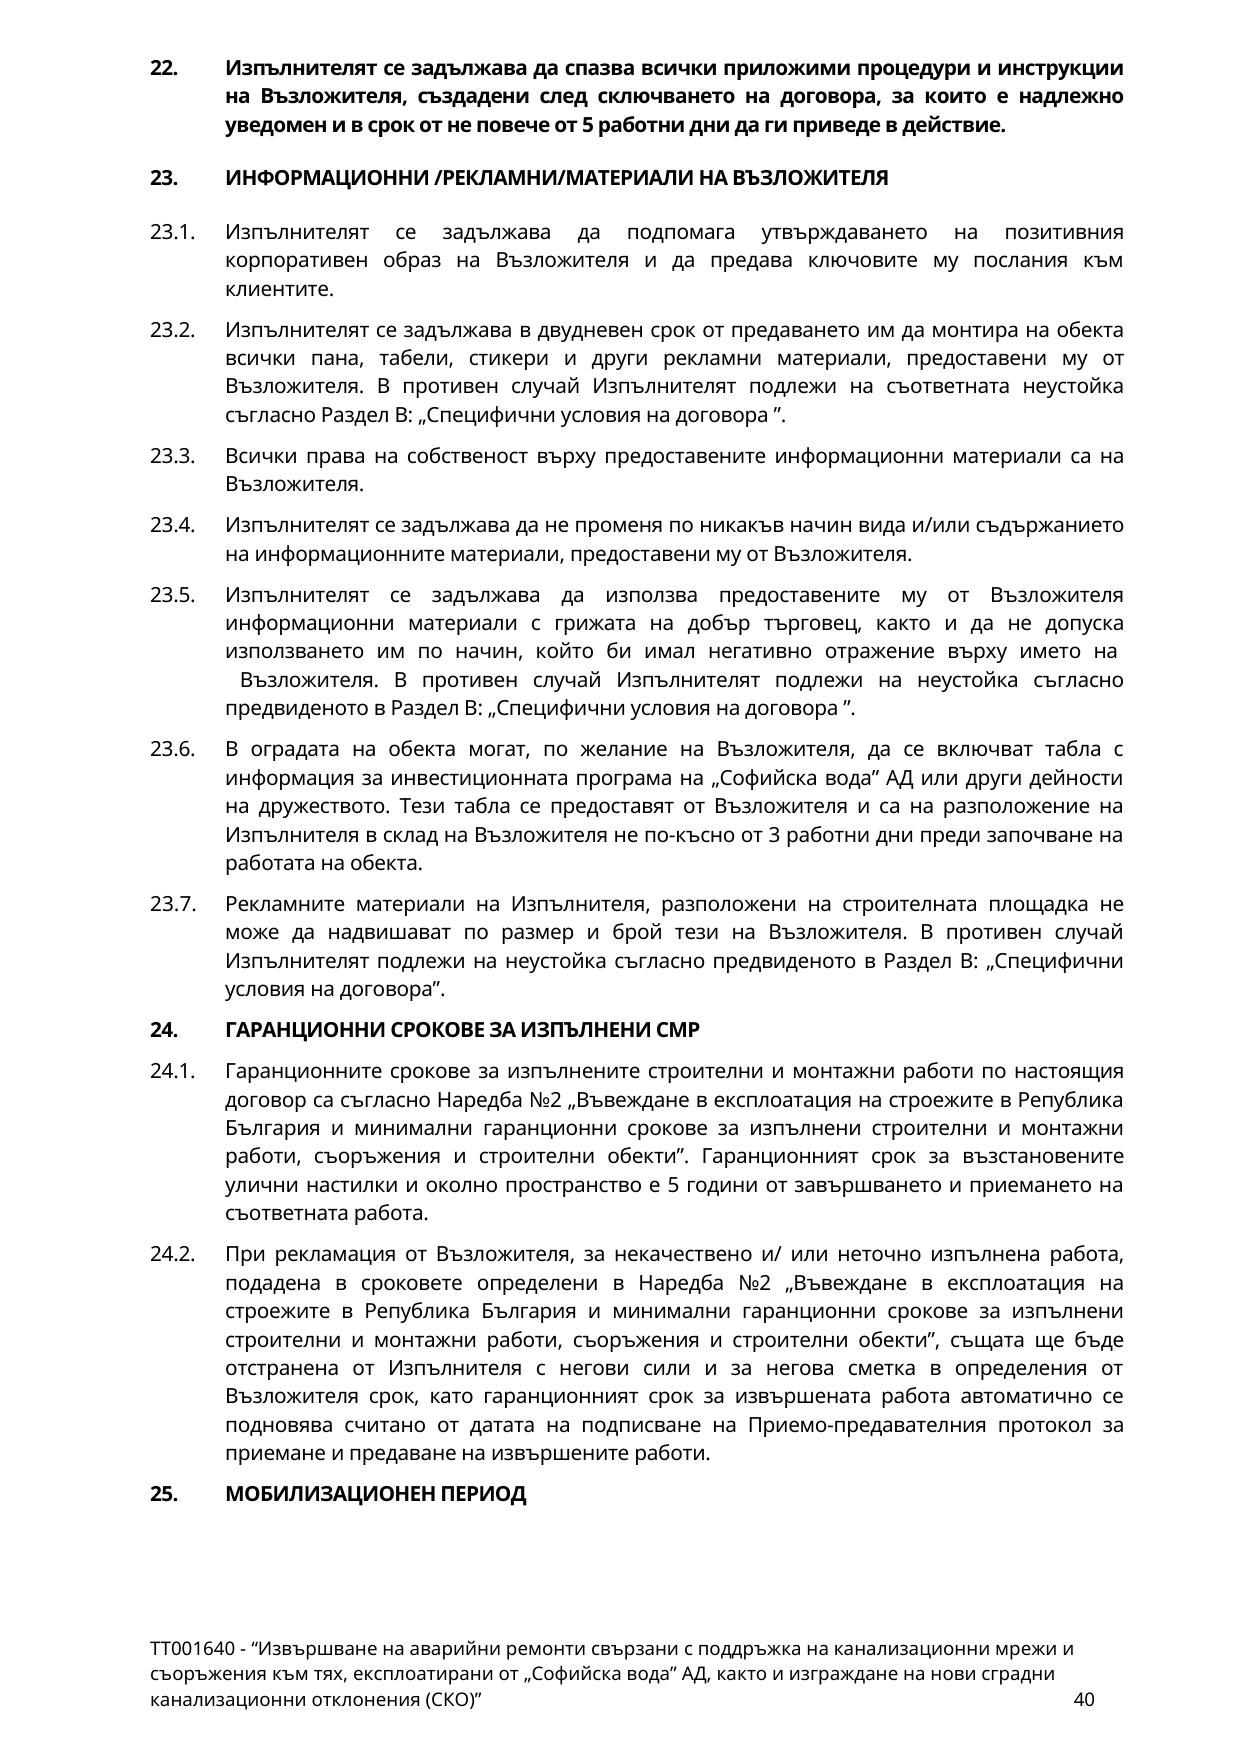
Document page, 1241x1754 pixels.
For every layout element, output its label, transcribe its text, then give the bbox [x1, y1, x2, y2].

list Изпълнителят се задължава в двудневен срок от предаването им да монтира на обекта всички пана, табели, стикери и други рекламни материали, предоставени му от Възложителя. В противен случай Изпълнителят подлежи на съответната неустойка съгласно Раздел В: „Специфични условия на договора ”. [150, 315, 1125, 428]
list Изпълнителят се задължава да не променя по никакъв начин вида и/или съдържанието на информационните материали, предоставени му от Възложителя. [150, 510, 1125, 567]
list Изпълнителят се задължава да подпомага утвърждаването на позитивния корпоративен образ на Възложителя и да предава ключовите му послания към клиентите. [150, 217, 1125, 302]
list Рекламните материали на Изпълнителя, разположени на строителната площадка не може да надвишават по размер и брой тези на Възложителя. В противен случай Изпълнителят подлежи на неустойка съгласно предвиденото в Раздел В: „Специфични условия на договора”. [150, 889, 1125, 1003]
list В оградата на обекта могат, по желание на Възложителя, да се включват табла с информация за инвестиционната програма на „Софийска вода” АД или други дейности на дружеството. Тези табла се предоставят от Възложителя и са на разположение на Изпълнителя в склад на Възложителя не по-късно от 3 работни дни преди започване на работата на обекта. [150, 734, 1125, 877]
list Изпълнителят се задължава да спазва всички приложими процедури и инструкции на Възложителя, създадени след сключването на договора, за които е надлежно уведомен и в срок от не повече от 5 работни дни да ги приведе в действие. [150, 53, 1125, 138]
list Всички права на собственост върху предоставените информационни материали са на Възложителя. [150, 441, 1125, 498]
list Изпълнителят се задължава да използва предоставените му от Възложителя информационни материали с грижата на добър търговец, както и да не допуска използването им по начин, който би имал негативно отражение върху името на Възложителя. В противен случай Изпълнителят подлежи на неустойка съгласно предвиденото в Раздел В: „Специфични условия на договора ”. [150, 580, 1125, 722]
list МОБИЛИЗАЦИОНЕН ПЕРИОД [150, 1479, 1125, 1508]
list ИНФОРМАЦИОННИ /РЕКЛАМНИ/МАТЕРИАЛИ НА ВЪЗЛОЖИТЕЛЯ [150, 163, 1125, 192]
list ГАРАНЦИОННИ СРОКОВЕ ЗА ИЗПЪЛНЕНИ СМР [150, 1015, 1125, 1044]
list При рекламация от Възложителя, за некачествено и/ или неточно изпълнена работа, подадена в сроковете определени в Наредба №2 „Въвеждане в експлоатация на строежите в Република България и минимални гаранционни срокове за изпълнени строителни и монтажни работи, съоръжения и строителни обекти”, същата ще бъде отстранена от Изпълнителя с негови сили и за негова сметка в определения от Възложителя срок, като гаранционният срок за извършената работа автоматично се подновява считано от датата на подписване на Приемо-предавателния протокол за приемане и предаване на извършените работи. [150, 1239, 1125, 1467]
list Гаранционните срокове за изпълнените строителни и монтажни работи по настоящия договор са съгласно Наредба №2 „Въвеждане в експлоатация на строежите в Република България и минимални гаранционни срокове за изпълнени строителни и монтажни работи, съоръжения и строителни обекти”. Гаранционният срок за възстановените улични настилки и околно пространство е 5 години от завършването и приемането на съответната работа. [150, 1056, 1125, 1227]
